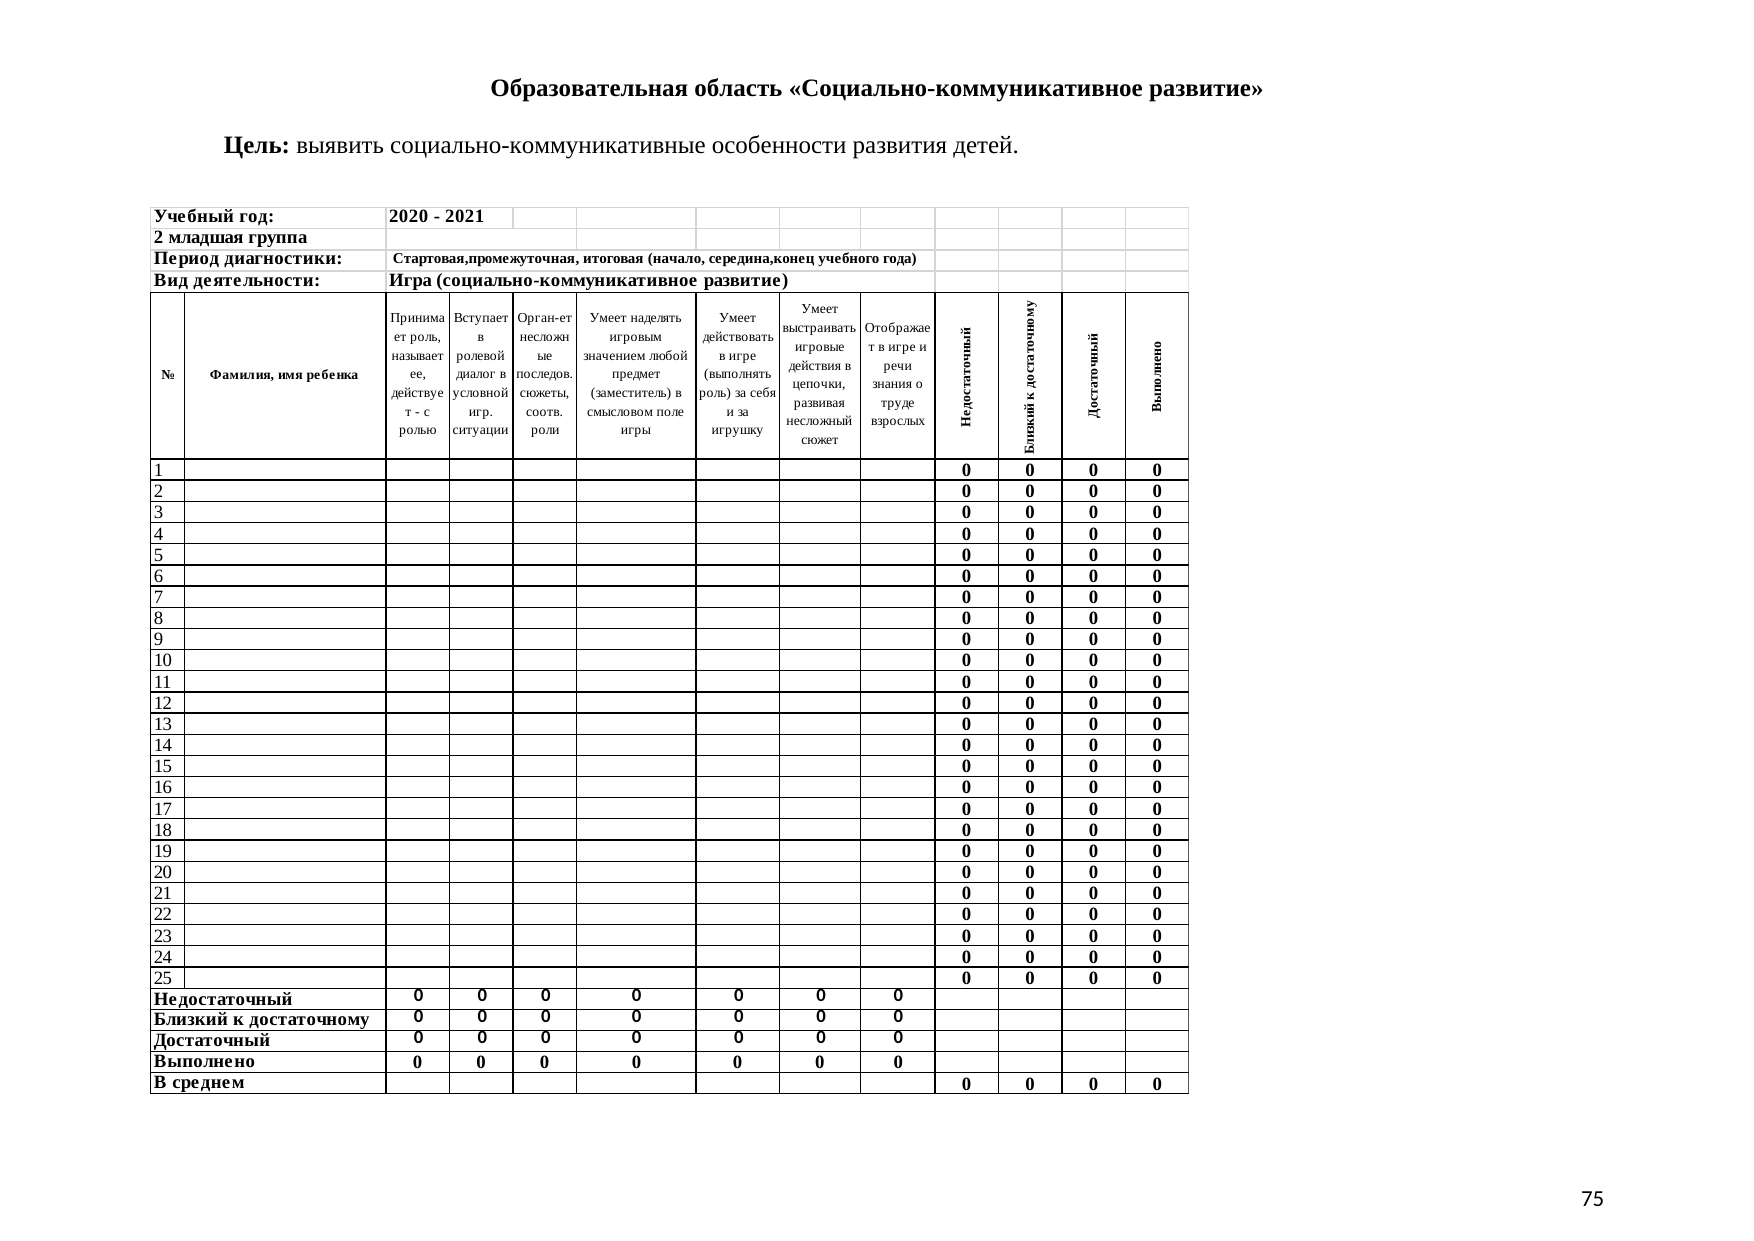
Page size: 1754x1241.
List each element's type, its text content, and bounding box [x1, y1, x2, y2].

text Образовательная область «Социально-коммуникативное развитие» [150, 73, 1604, 102]
text Цель: выявить социально-коммуникативные особенности развития детей. [150, 131, 1604, 159]
